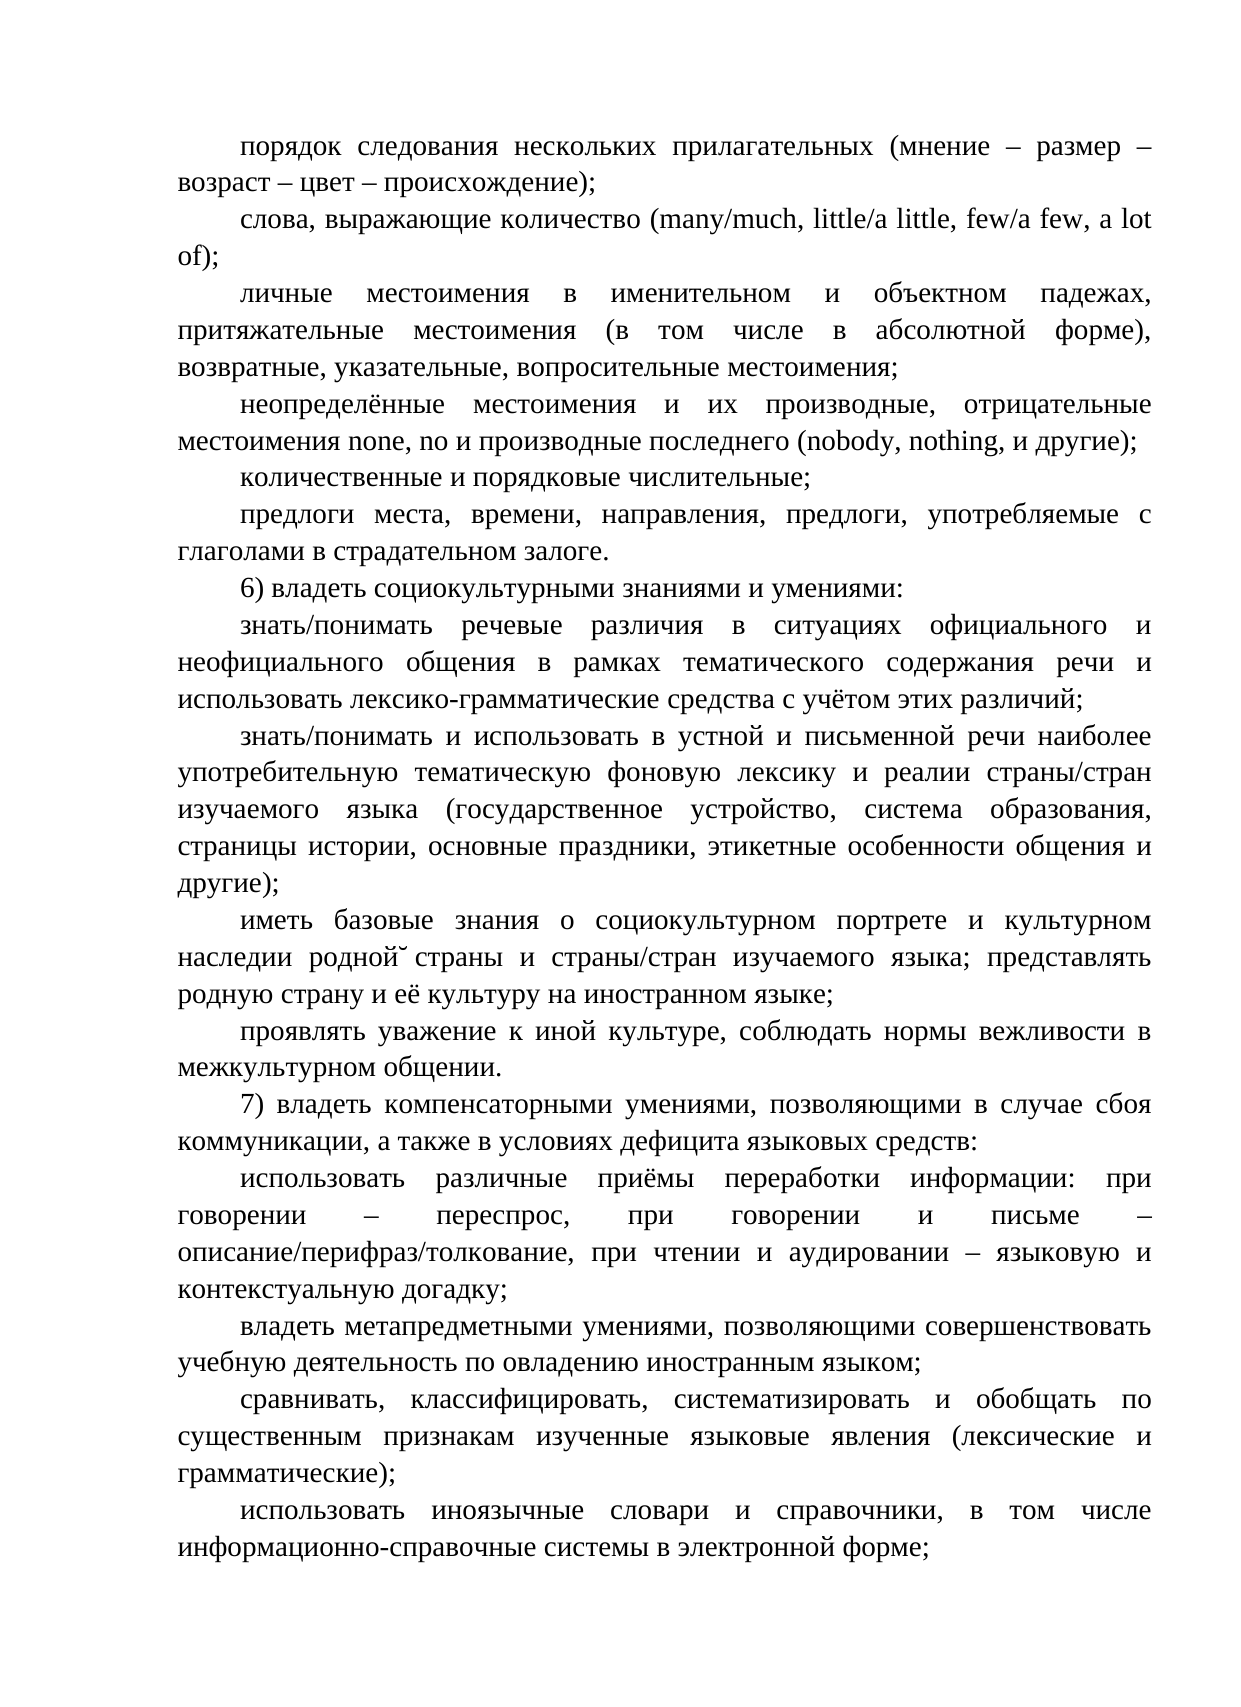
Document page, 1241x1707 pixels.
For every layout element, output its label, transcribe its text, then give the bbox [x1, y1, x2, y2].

text слова, выражающие количество (many/much, little/a little, few/a few, a lot of); [177, 201, 1152, 272]
text знать/понимать речевые различия в ситуациях официального и неофициального общения в рамках тематического содержания речи и использовать лексико-грамматические средства с учётом этих различий; [177, 607, 1152, 714]
text знать/понимать и использовать в устной и письменной речи наиболее употребительную тематическую фоновую лексику и реалии страны/стран изучаемого языка (государственное устройство, система образования, страницы истории, основные праздники, этикетные особенности общения и другие); [177, 718, 1152, 899]
text использовать различные приёмы переработки информации: при говорении – переспрос, при говорении и письме – описание/перифраз/толкование, при чтении и аудировании – языковую и контекстуальную догадку; [177, 1160, 1152, 1304]
text проявлять уважение к иной культуре, соблюдать нормы вежливости в межкультурном общении. [177, 1013, 1152, 1083]
text порядок следования нескольких прилагательных (мнение – размер – возраст – цвет – происхождение); [177, 128, 1152, 198]
text личные местоимения в именительном и объектном падежах, притяжательные местоимения (в том числе в абсолютной форме), возвратные, указательные, вопросительные местоимения; [177, 275, 1152, 382]
text неопределённые местоимения и их производные, отрицательные местоимения none, no и производные последнего (nobody, nothing, и другие); [177, 386, 1152, 456]
text владеть метапредметными умениями, позволяющими совершенствовать учебную деятельность по овладению иностранным языком; [177, 1308, 1152, 1378]
text использовать иноязычные словари и справочники, в том числе информационно-справочные системы в электронной форме; [177, 1492, 1152, 1562]
text 6) владеть социокультурными знаниями и умениями: [177, 570, 1152, 604]
text 7) владеть компенсаторными умениями, позволяющими в случае сбоя коммуникации, а также в условиях дефицита языковых средств: [177, 1086, 1152, 1157]
text предлоги места, времени, направления, предлоги, употребляемые с глаголами в страдательном залоге. [177, 496, 1152, 567]
text сравнивать, классифицировать, систематизировать и обобщать по существенным признакам изученные языковые явления (лексические и грамматические); [177, 1381, 1152, 1489]
text количественные и порядковые числительные; [177, 459, 1152, 493]
text иметь базовые знания о социокультурном портрете и культурном наследии родной̆ страны и страны/стран изучаемого языка; представлять родную страну и её культуру на иностранном языке; [177, 902, 1152, 1009]
